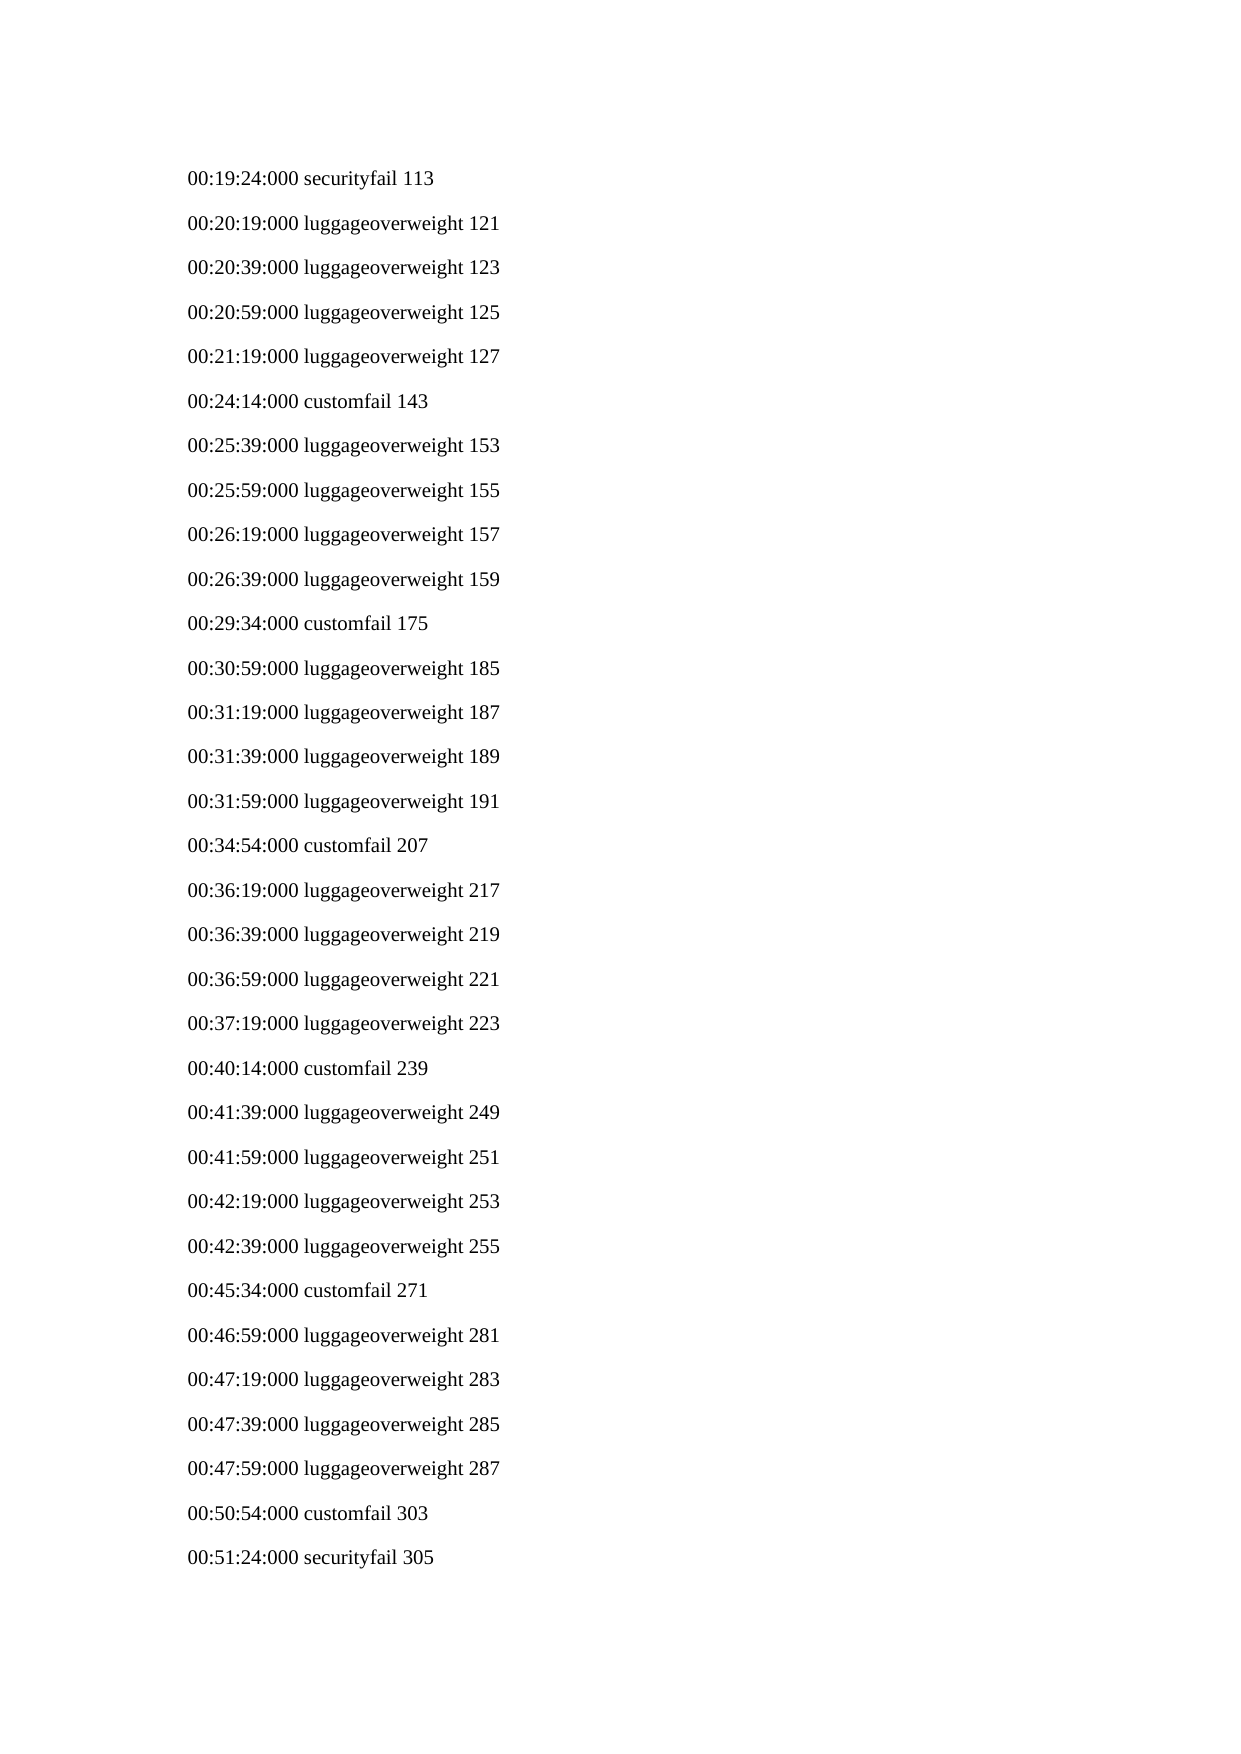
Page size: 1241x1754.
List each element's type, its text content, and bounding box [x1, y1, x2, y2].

text 00:42:39:000 luggageoverweight 255 [187, 1229, 1053, 1262]
text 00:25:39:000 luggageoverweight 153 [187, 429, 1053, 461]
text 00:36:59:000 luggageoverweight 221 [187, 963, 1053, 995]
text 00:19:24:000 securityfail 113 [187, 162, 1053, 194]
text 00:45:34:000 customfail 271 [187, 1274, 1053, 1306]
text 00:37:19:000 luggageoverweight 223 [187, 1007, 1053, 1039]
text 00:51:24:000 securityfail 305 [187, 1541, 1053, 1573]
text 00:47:59:000 luggageoverweight 287 [187, 1452, 1053, 1484]
text 00:47:39:000 luggageoverweight 285 [187, 1407, 1053, 1440]
text 00:36:39:000 luggageoverweight 219 [187, 918, 1053, 951]
text 00:20:19:000 luggageoverweight 121 [187, 206, 1053, 239]
text 00:40:14:000 customfail 239 [187, 1052, 1053, 1084]
text 00:31:19:000 luggageoverweight 187 [187, 696, 1053, 728]
text 00:30:59:000 luggageoverweight 185 [187, 651, 1053, 684]
text 00:26:39:000 luggageoverweight 159 [187, 562, 1053, 595]
text 00:46:59:000 luggageoverweight 281 [187, 1318, 1053, 1351]
text 00:26:19:000 luggageoverweight 157 [187, 518, 1053, 550]
text 00:50:54:000 customfail 303 [187, 1496, 1053, 1529]
text 00:24:14:000 customfail 143 [187, 384, 1053, 417]
text 00:42:19:000 luggageoverweight 253 [187, 1185, 1053, 1217]
text 00:20:39:000 luggageoverweight 123 [187, 251, 1053, 283]
text 00:34:54:000 customfail 207 [187, 829, 1053, 862]
text 00:21:19:000 luggageoverweight 127 [187, 340, 1053, 372]
text 00:41:39:000 luggageoverweight 249 [187, 1096, 1053, 1128]
text 00:31:39:000 luggageoverweight 189 [187, 740, 1053, 773]
text 00:47:19:000 luggageoverweight 283 [187, 1363, 1053, 1395]
text 00:36:19:000 luggageoverweight 217 [187, 874, 1053, 906]
text 00:29:34:000 customfail 175 [187, 607, 1053, 639]
text 00:25:59:000 luggageoverweight 155 [187, 473, 1053, 506]
text 00:20:59:000 luggageoverweight 125 [187, 295, 1053, 328]
text 00:31:59:000 luggageoverweight 191 [187, 785, 1053, 817]
text 00:41:59:000 luggageoverweight 251 [187, 1141, 1053, 1173]
